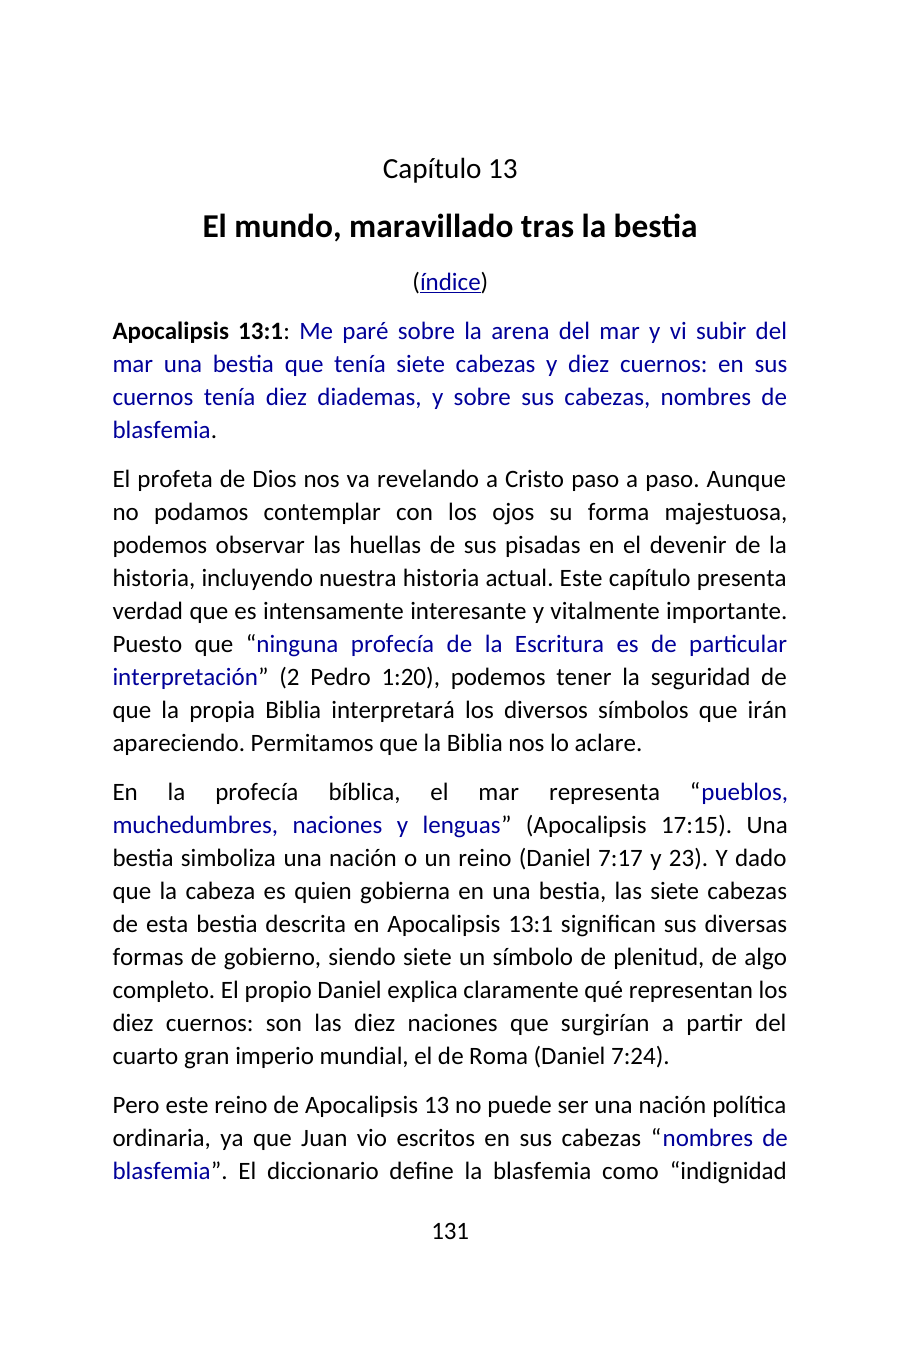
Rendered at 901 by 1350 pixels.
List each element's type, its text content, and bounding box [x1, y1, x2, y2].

text (índice) [112, 266, 788, 296]
text Apocalipsis 13:1: Me paré sobre la arena del mar y vi subir del mar una bestia que tenía siete cabezas y diez cuernos: en sus cuernos tenía diez diademas, y sobre sus cabezas, nombres de blasfemia. [112, 315, 788, 444]
text El profeta de Dios nos va revelando a Cristo paso a paso. Aunque no podamos contemplar con los ojos su forma majestuosa, podemos observar las huellas de sus pisadas en el devenir de la historia, incluyendo nuestra historia actual. Este capítulo presenta verdad que es intensamente interesante y vitalmente importante. Puesto que “ninguna profecía de la Escritura es de particular interpretación” (2 Pedro 1:20), podemos tener la seguridad de que la propia Biblia interpretará los diversos símbolos que irán apareciendo. Permitamos que la Biblia nos lo aclare. [112, 464, 788, 757]
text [112, 1089, 788, 1186]
text En la profecía bíblica, el mar representa “pueblos, muchedumbres, naciones y lenguas” (Apocalipsis 17:15). Una bestia simboliza una nación o un reino (Daniel 7:17 y 23). Y dado que la cabeza es quien gobierna en una bestia, las siete cabezas de esta bestia descrita en Apocalipsis 13:1 significan sus diversas formas de gobierno, siendo siete un símbolo de plenitud, de algo completo. El propio Daniel explica claramente qué representan los diez cuernos: son las diez naciones que surgirían a partir del cuarto gran imperio mundial, el de Roma (Daniel 7:24). [112, 777, 788, 1070]
text Capítulo 13 [112, 150, 788, 186]
text El mundo, maravillado tras la bestia [112, 205, 788, 246]
